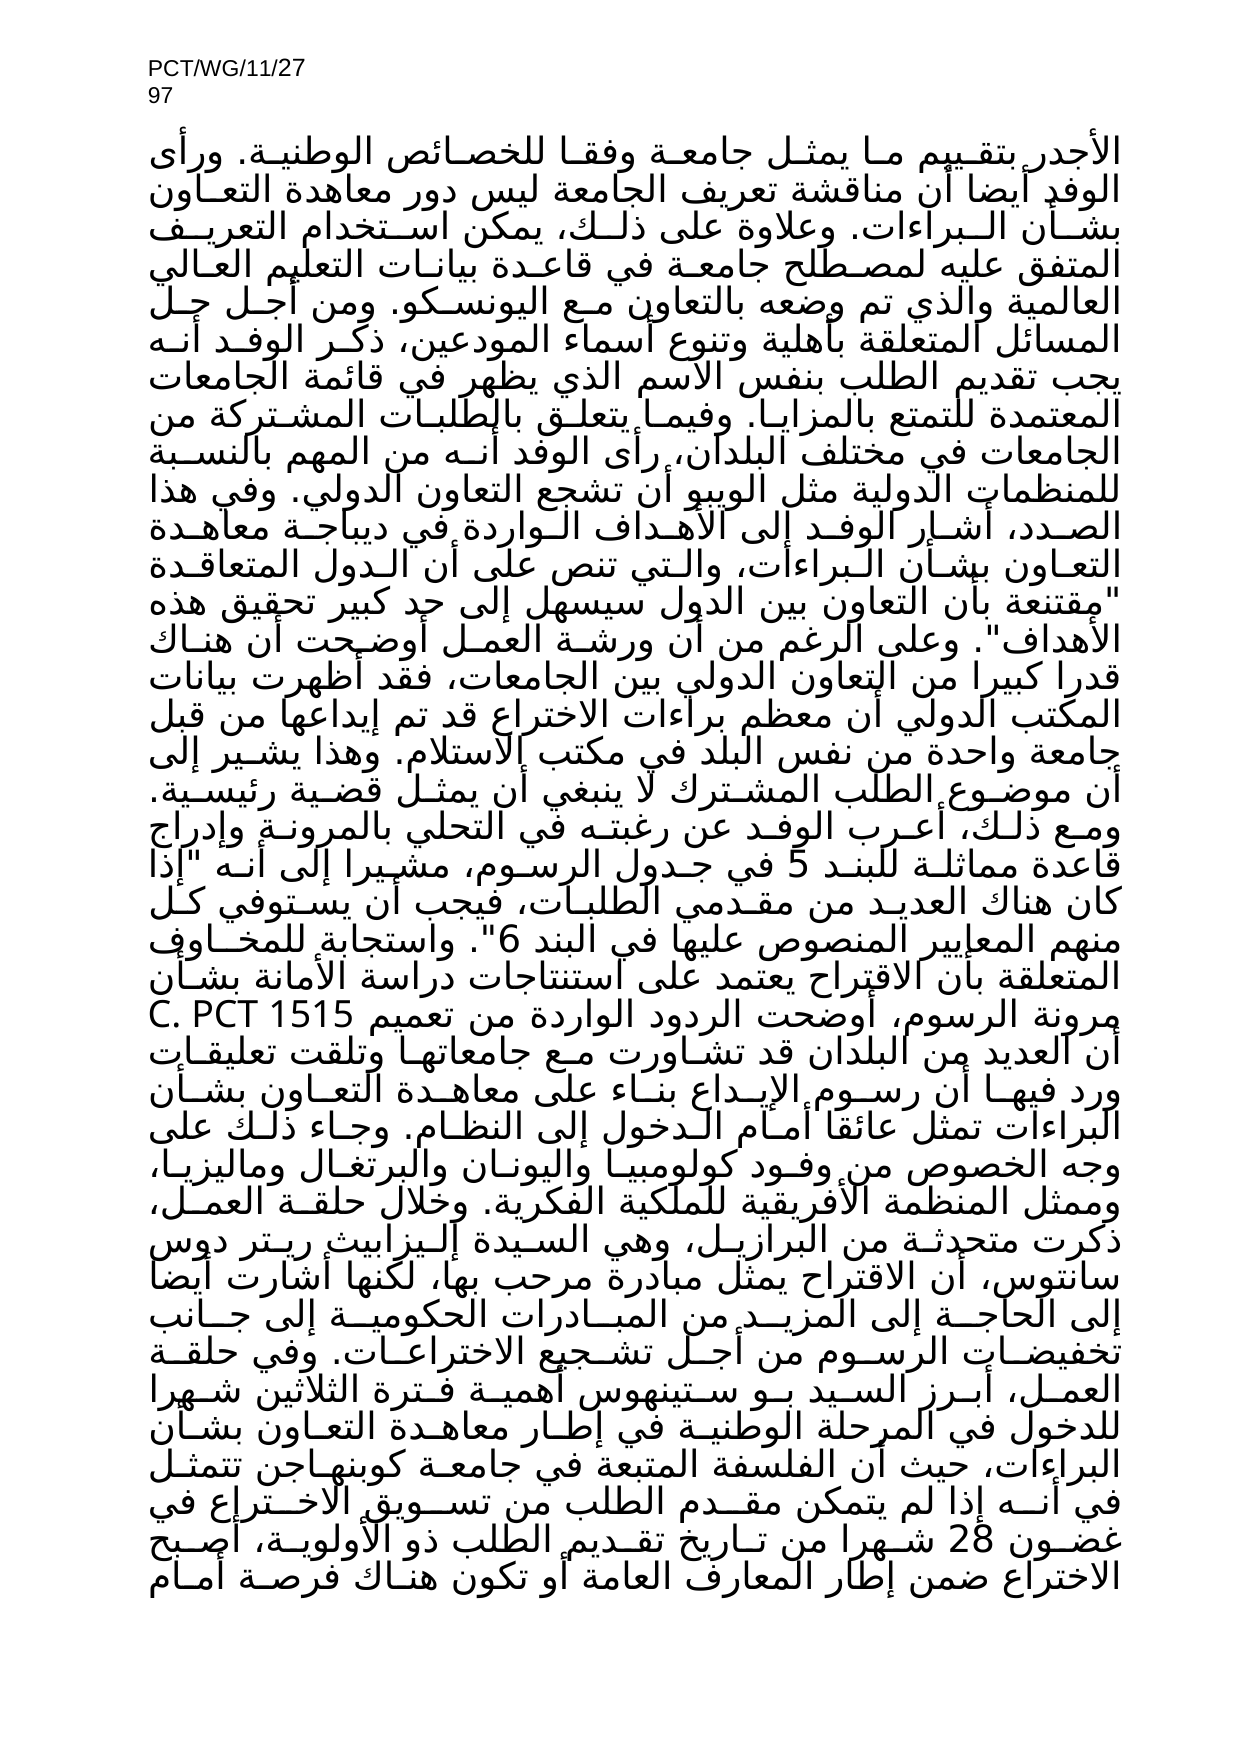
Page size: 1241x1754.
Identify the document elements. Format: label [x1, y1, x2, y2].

text [148, 134, 1122, 1597]
